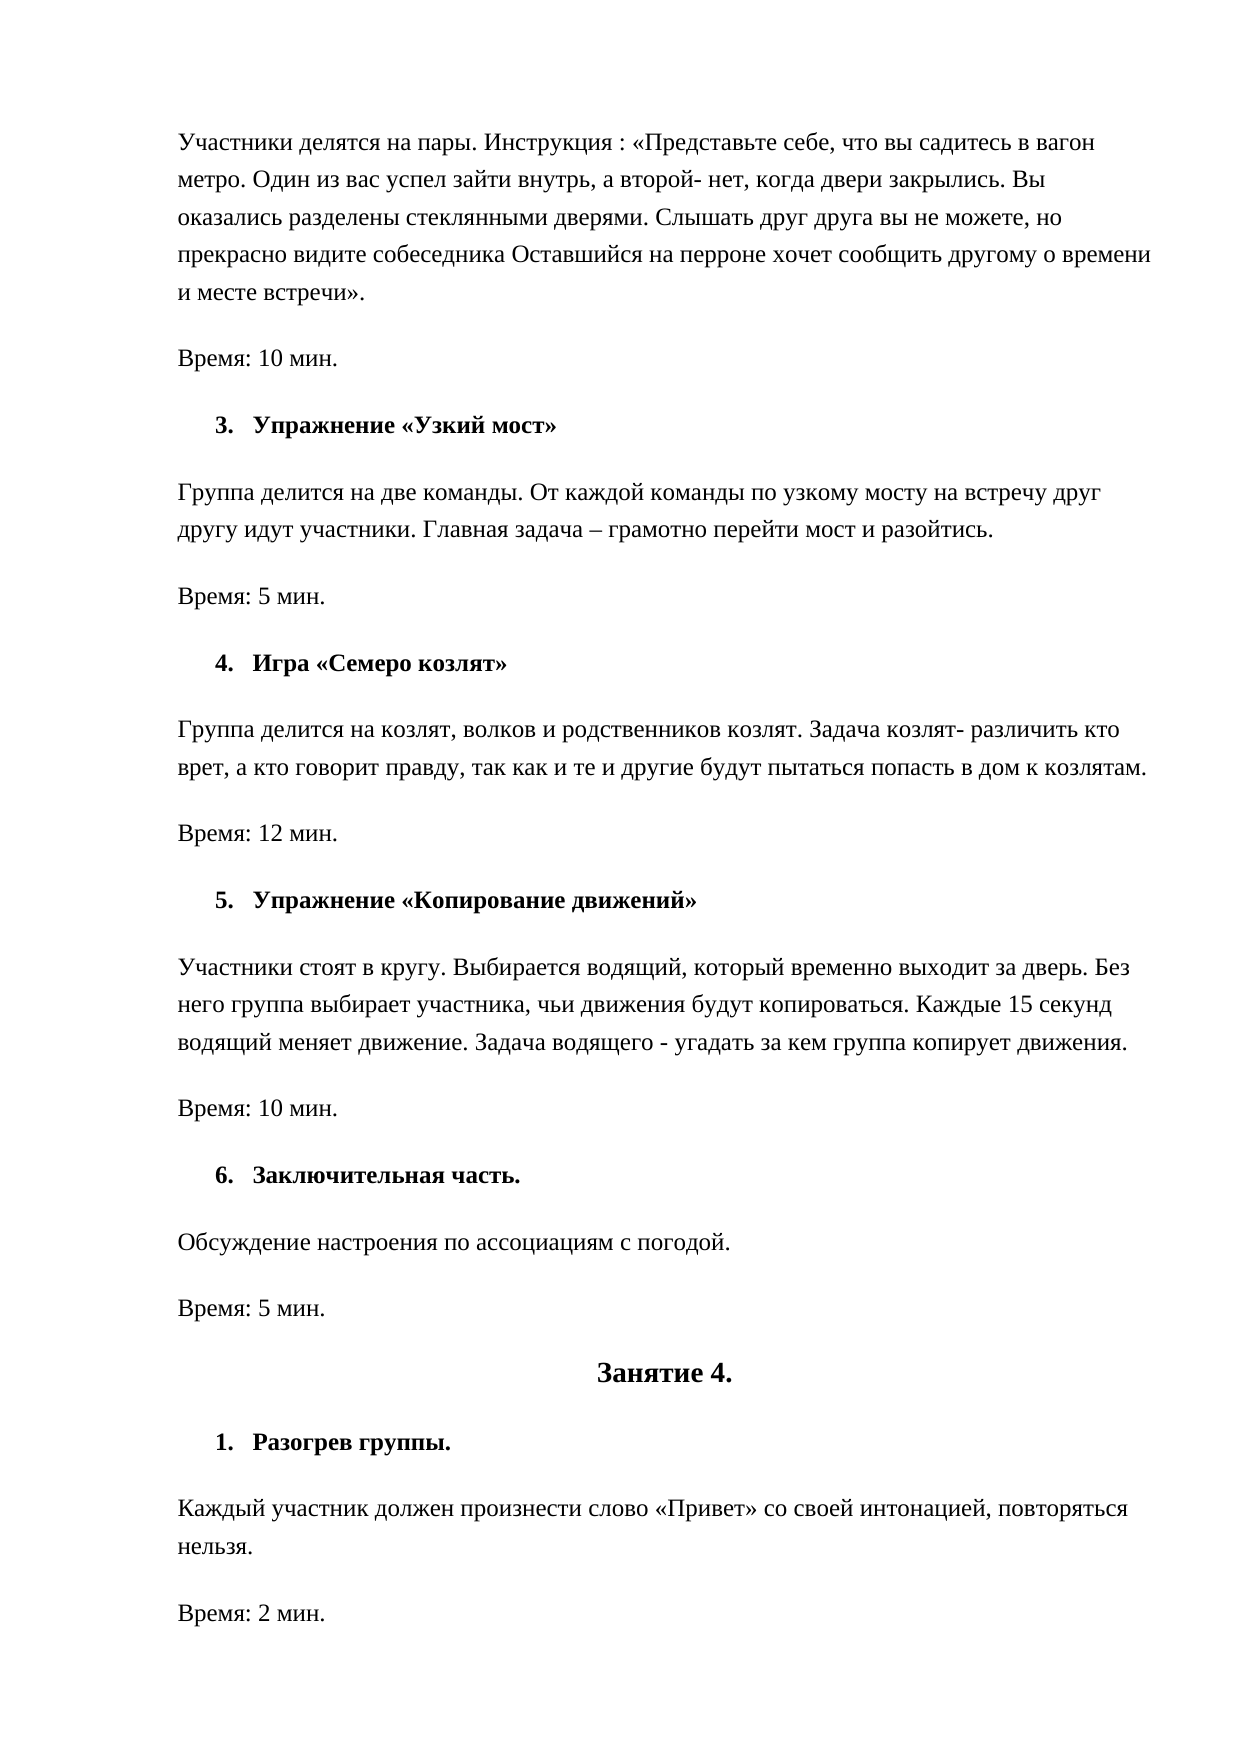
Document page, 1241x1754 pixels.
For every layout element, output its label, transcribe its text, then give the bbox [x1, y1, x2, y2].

list Игра «Семеро козлят» [215, 639, 1152, 676]
text Участники стоят в кругу. Выбирается водящий, который временно выходит за дверь. Без него группа выбирает участника, чьи движения будут копироваться. Каждые 15 секунд водящий меняет движение. Задача водящего - угадать за кем группа копирует движения. [177, 943, 1152, 1056]
text Занятие 4. [177, 1351, 1152, 1389]
text Время: 10 мин. [177, 1085, 1152, 1122]
text Каждый участник должен произнести слово «Привет» со своей интонацией, повторяться нельзя. [177, 1485, 1152, 1560]
text Время: 10 мин. [177, 335, 1152, 372]
text Участники делятся на пары. Инструкция : «Представьте себе, что вы садитесь в вагон метро. Один из вас успел зайти внутрь, а второй- нет, когда двери закрылись. Вы оказались разделены стеклянными дверями. Слышать друг друга вы не можете, но прекрасно видите собеседника Оставшийся на перроне хочет сообщить другому о времени и месте встречи». [177, 118, 1152, 306]
text Группа делится на козлят, волков и родственников козлят. Задача козлят- различить кто врет, а кто говорит правду, так как и те и другие будут пытаться попасть в дом к козлятам. [177, 706, 1152, 781]
list Упражнение «Копирование движений» [215, 876, 1152, 914]
list Упражнение «Узкий мост» [215, 401, 1152, 439]
text Время: 2 мин. [177, 1589, 1152, 1626]
text Время: 12 мин. [177, 810, 1152, 847]
text Группа делится на две команды. От каждой команды по узкому мосту на встречу друг другу идут участники. Главная задача – грамотно перейти мост и разойтись. [177, 468, 1152, 543]
text Время: 5 мин. [177, 572, 1152, 610]
list Заключительная часть. [215, 1151, 1152, 1189]
text Обсуждение настроения по ассоциациям с погодой. [177, 1218, 1152, 1256]
list Разогрев группы. [215, 1418, 1152, 1456]
text Время: 5 мин. [177, 1285, 1152, 1322]
